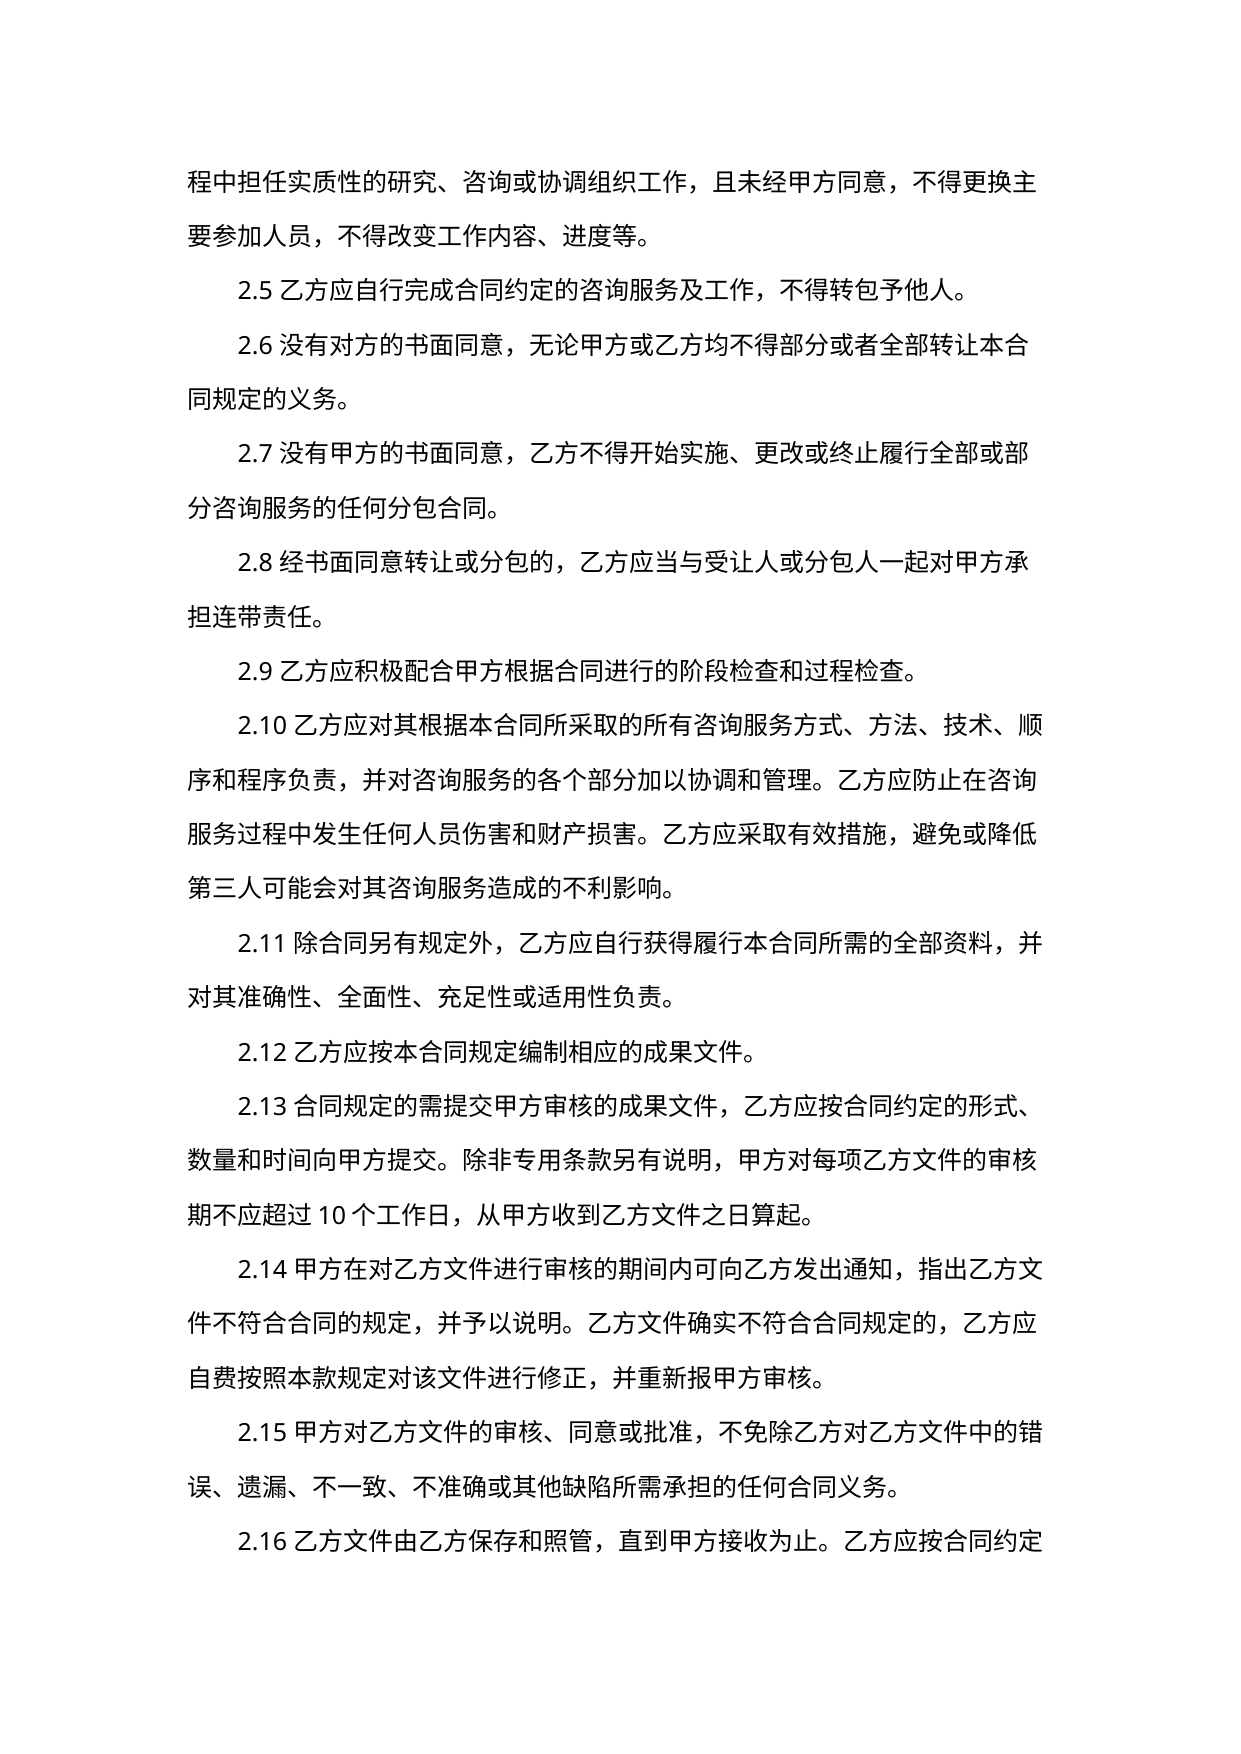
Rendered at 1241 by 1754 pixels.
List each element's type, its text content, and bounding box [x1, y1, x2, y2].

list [187, 162, 1053, 253]
list 甲方对乙方文件的审核、同意或批准，不免除乙方对乙方文件中的错误、遗漏、不一致、不准确或其他缺陷所需承担的任何合同义务。 [187, 1413, 1053, 1503]
list 乙方应自行完成合同约定的咨询服务及工作，不得转包予他人。 [187, 271, 1053, 307]
list 除合同另有规定外，乙方应自行获得履行本合同所需的全部资料，并对其准确性、全面性、充足性或适用性负责。 [187, 923, 1053, 1014]
list 乙方应对其根据本合同所采取的所有咨询服务方式、方法、技术、顺序和程序负责，并对咨询服务的各个部分加以协调和管理。乙方应防止在咨询服务过程中发生任何人员伤害和财产损害。乙方应采取有效措施，避免或降低第三人可能会对其咨询服务造成的不利影响。 [187, 706, 1053, 905]
list 合同规定的需提交甲方审核的成果文件，乙方应按合同约定的形式、数量和时间向甲方提交。除非专用条款另有说明，甲方对每项乙方文件的审核期不应超过10个工作日，从甲方收到乙方文件之日算起。 [187, 1086, 1053, 1231]
list 没有对方的书面同意，无论甲方或乙方均不得部分或者全部转让本合同规定的义务。 [187, 325, 1053, 416]
list 经书面同意转让或分包的，乙方应当与受让人或分包人一起对甲方承担连带责任。 [187, 543, 1053, 633]
list 甲方在对乙方文件进行审核的期间内可向乙方发出通知，指出乙方文件不符合合同的规定，并予以说明。乙方文件确实不符合合同规定的，乙方应自费按照本款规定对该文件进行修正，并重新报甲方审核。 [187, 1249, 1053, 1394]
list 乙方应积极配合甲方根据合同进行的阶段检查和过程检查。 [187, 651, 1053, 688]
list 乙方应按本合同规定编制相应的成果文件。 [187, 1032, 1053, 1068]
list 没有甲方的书面同意，乙方不得开始实施、更改或终止履行全部或部分咨询服务的任何分包合同。 [187, 434, 1053, 524]
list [187, 1521, 1053, 1558]
